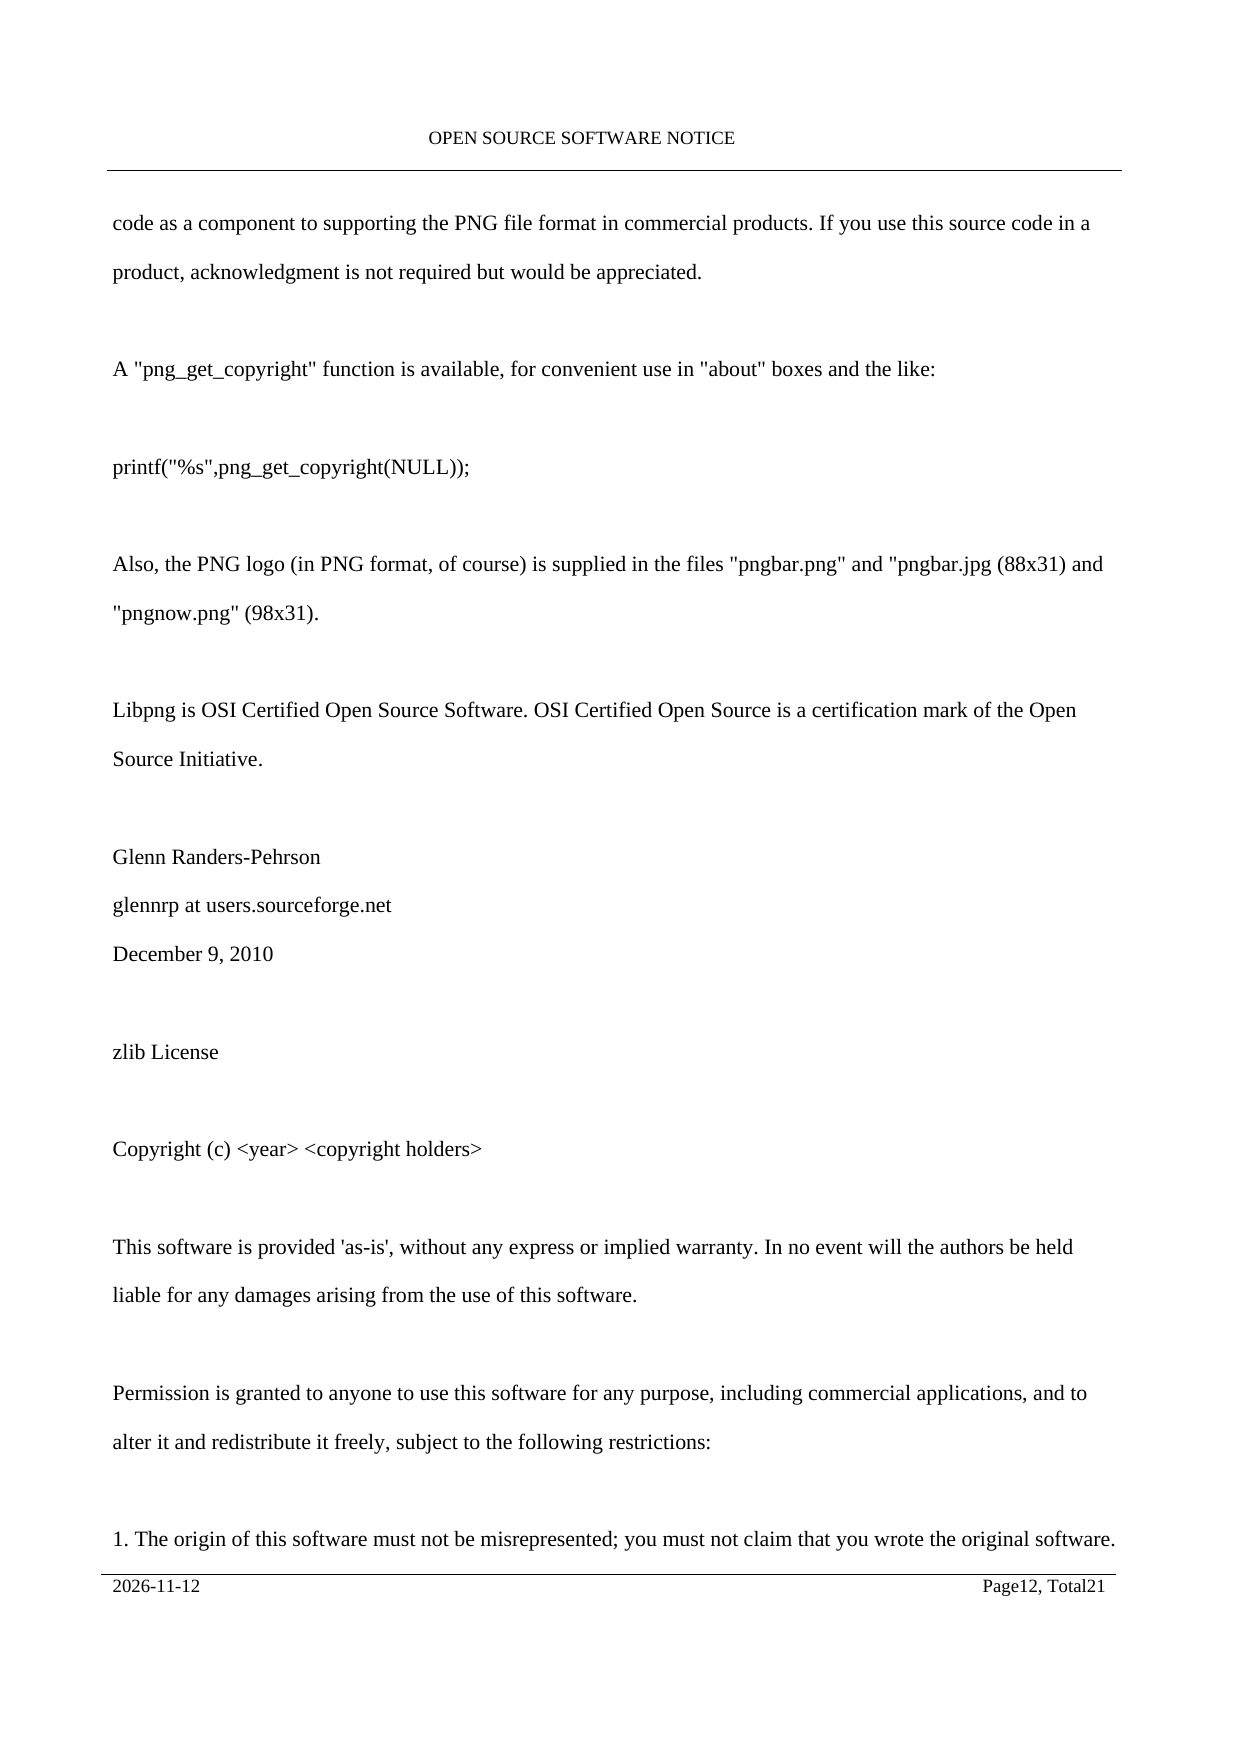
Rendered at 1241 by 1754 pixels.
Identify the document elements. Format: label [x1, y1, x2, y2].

text [112, 206, 1128, 1555]
